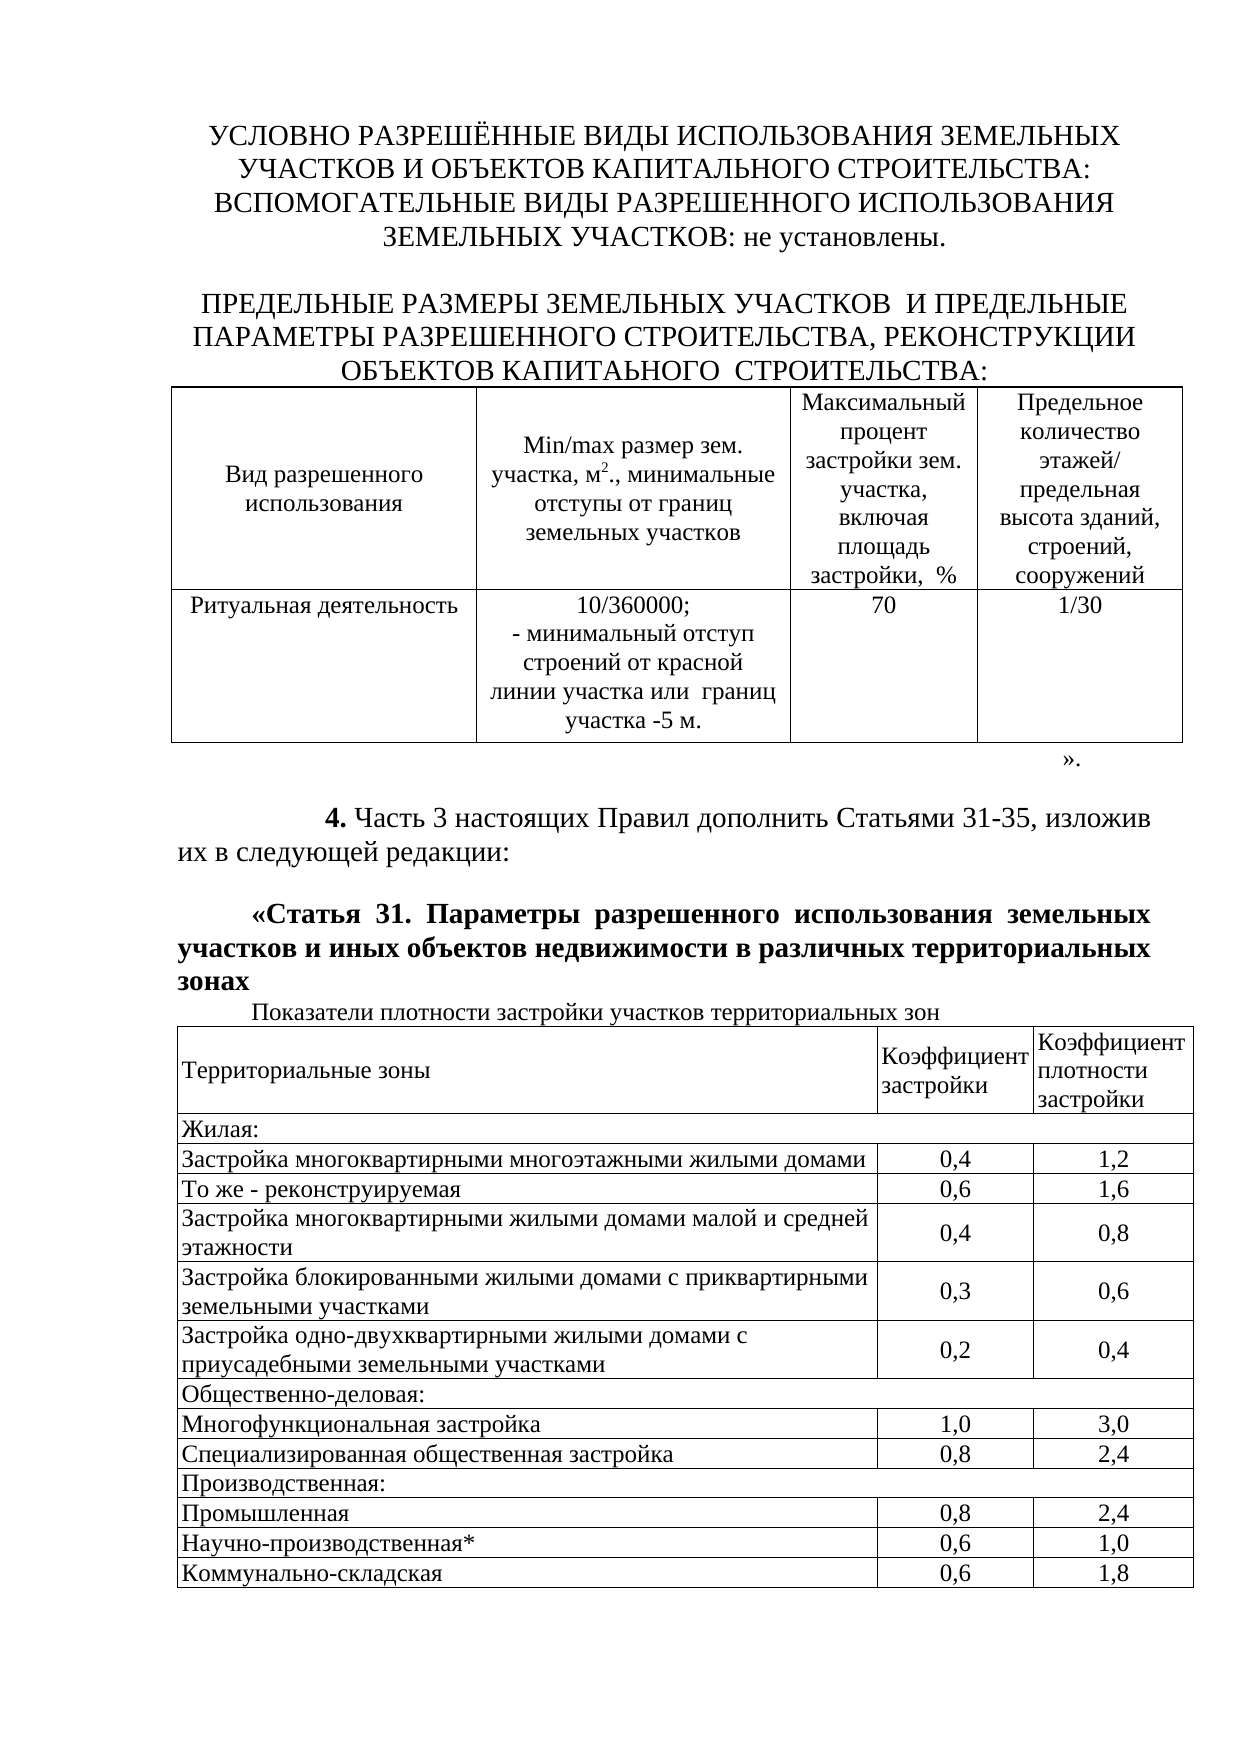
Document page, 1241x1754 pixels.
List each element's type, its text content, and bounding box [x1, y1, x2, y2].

text «Статья 31. Параметры разрешенного использования земельных участков и иных объектов недвижимости в различных территориальных зонах [177, 896, 1152, 997]
table_cell То же - реконструируемая [178, 1174, 877, 1202]
table_cell Коммунально-складская [178, 1558, 877, 1587]
table_cell 0,8 [878, 1498, 1033, 1527]
text ». [1062, 743, 1152, 772]
table_cell 0,3 [878, 1262, 1033, 1319]
table_cell Застройка многоквартирными многоэтажными жилыми домами [178, 1144, 877, 1173]
table_cell 0,8 [878, 1439, 1033, 1467]
table_cell 0,2 [878, 1321, 1033, 1378]
text 4. Часть 3 настоящих Правил дополнить Статьями 31-35, изложив их в следующей редакции: [177, 801, 1152, 868]
table_cell Научно-производственная* [178, 1528, 877, 1557]
table_cell Застройка многоквартирными жилыми домами малой и средней этажности [178, 1204, 877, 1261]
table_cell 1,6 [1034, 1174, 1193, 1202]
table_cell Ритуальная деятельность [172, 590, 476, 742]
table_header Коэффициент плотности застройки [1034, 1027, 1193, 1113]
table_cell 1,8 [1034, 1558, 1193, 1587]
text ВСПОМОГАТЕЛЬНЫЕ ВИДЫ РАЗРЕШЕННОГО ИСПОЛЬЗОВАНИЯ ЗЕМЕЛЬНЫХ УЧАСТКОВ: не установлены. [177, 185, 1152, 252]
table_cell Промышленная [178, 1498, 877, 1527]
table_header Максимальный процент застройки зем. участка, включая площадь застройки, % [791, 388, 977, 589]
table_cell Специализированная общественная застройка [178, 1439, 877, 1467]
table_cell 2,4 [1034, 1439, 1193, 1467]
table_cell 1,2 [1034, 1144, 1193, 1173]
table_cell Общественно-деловая: [178, 1379, 1193, 1408]
text ПРЕДЕЛЬНЫЕ РАЗМЕРЫ ЗЕМЕЛЬНЫХ УЧАСТКОВ И ПРЕДЕЛЬНЫЕ ПАРАМЕТРЫ РАЗРЕШЕННОГО СТРОИТЕЛЬСТВА, РЕКОНСТРУКЦИИ ОБЪЕКТОВ КАПИТАЬНОГО СТРОИТЕЛЬСТВА: [177, 286, 1152, 386]
table_cell 0,4 [1034, 1321, 1193, 1378]
table_cell Многофункциональная застройка [178, 1409, 877, 1438]
table_cell 0,6 [878, 1558, 1033, 1587]
table_cell 0,6 [878, 1174, 1033, 1202]
table_cell 0,4 [878, 1144, 1033, 1173]
table_cell Жилая: [178, 1114, 1193, 1143]
table_cell Производственная: [178, 1469, 1193, 1497]
table_cell 3,0 [1034, 1409, 1193, 1438]
table_cell 0,8 [1034, 1204, 1193, 1261]
table_header Коэффициент застройки [878, 1027, 1033, 1113]
list УСЛОВНО РАЗРЕШЁННЫЕ ВИДЫ ИСПОЛЬЗОВАНИЯ ЗЕМЕЛЬНЫХ УЧАСТКОВ И ОБЪЕКТОВ КАПИТАЛЬНОГО СТРОИТЕЛЬСТВА: [177, 118, 1152, 185]
text Показатели плотности застройки участков территориальных зон [177, 997, 1152, 1026]
table_cell 0,6 [1034, 1262, 1193, 1319]
table_cell Застройка блокированными жилыми домами с приквартирными земельными участками [178, 1262, 877, 1319]
table_header Предельное количество этажей/ предельная высота зданий, строений, сооружений [978, 388, 1182, 589]
table_cell 1,0 [878, 1409, 1033, 1438]
table_cell 0,4 [878, 1204, 1033, 1261]
table_cell Застройка одно-двухквартирными жилыми домами с приусадебными земельными участками [178, 1321, 877, 1378]
table_cell 1,0 [1034, 1528, 1193, 1557]
table_header Территориальные зоны [178, 1027, 877, 1113]
table_cell 70 [791, 590, 977, 742]
table_cell 10/360000; - минимальный отступ строений от красной линии участка или границ участка -5 м. [477, 590, 790, 742]
table_cell 0,6 [878, 1528, 1033, 1557]
table_cell 1/30 [978, 590, 1182, 742]
table_header Min/max размер зем. участка, м2., минимальные отступы от границ земельных участков [477, 388, 790, 589]
table_cell 2,4 [1034, 1498, 1193, 1527]
table_header Вид разрешенного использования [172, 388, 476, 589]
